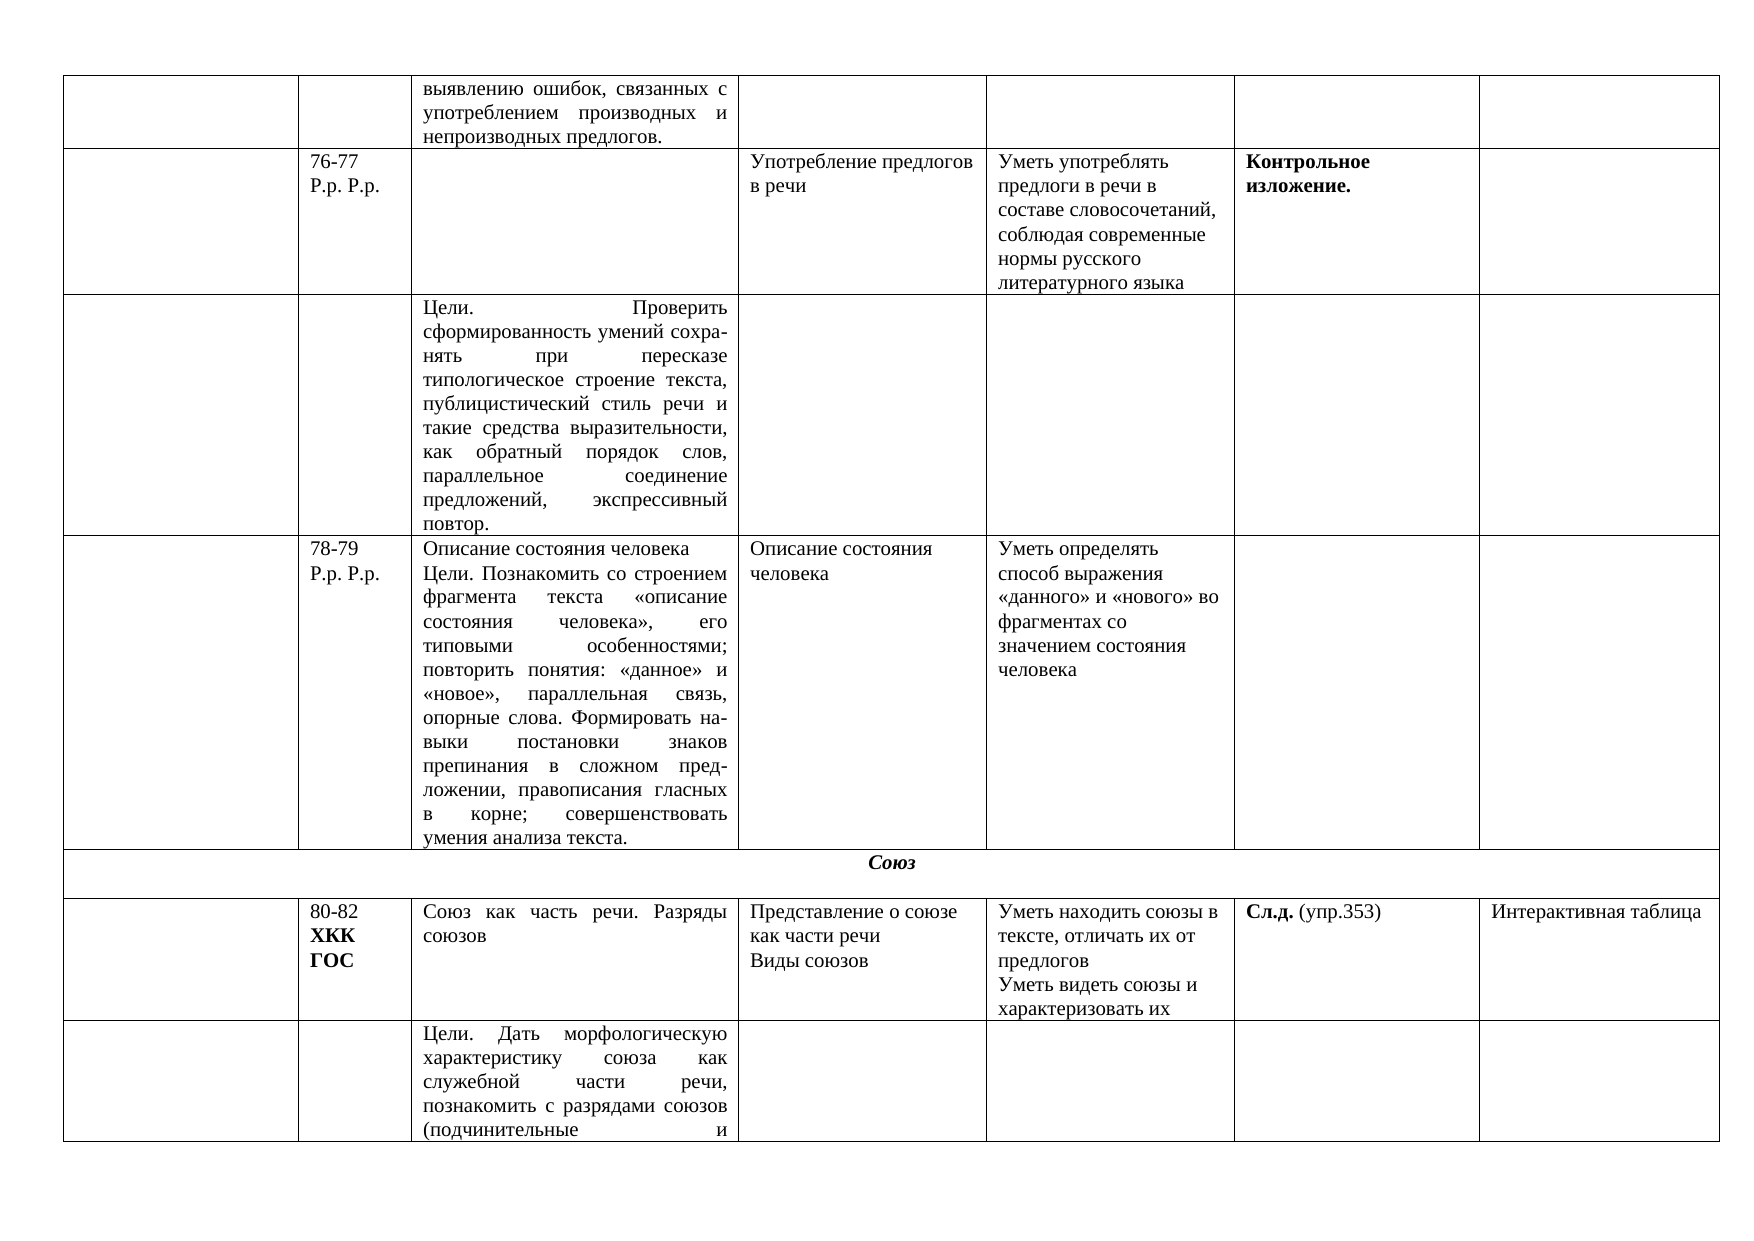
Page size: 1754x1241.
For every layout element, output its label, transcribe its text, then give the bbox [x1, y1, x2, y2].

table_cell [1480, 149, 1719, 294]
table_cell Союз [64, 850, 1719, 898]
table_cell [739, 76, 986, 148]
table_cell Представление о союзе как части речи Виды союзов [739, 899, 986, 1020]
table_cell [1235, 76, 1479, 148]
table_cell [739, 1021, 986, 1141]
table_cell [412, 149, 738, 294]
table_cell 80-82 ХКК ГОС [299, 899, 411, 1020]
table_cell Описание состояния человека [739, 536, 986, 849]
table_cell [299, 295, 411, 535]
table_cell [987, 295, 1234, 535]
table_cell Уметь употреблять предлоги в речи в составе словосочетаний, соблюдая современные нормы русского литературного языка [987, 149, 1234, 294]
table_cell Интерактивная таблица [1480, 899, 1719, 1020]
table_cell [64, 536, 298, 849]
table_cell [64, 295, 298, 535]
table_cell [412, 1021, 738, 1141]
table_cell [1480, 295, 1719, 535]
table_cell 76-77 Р.р. Р.р. [299, 149, 411, 294]
table_cell Цели. Проверить сформированность умений сохранять при пересказе типологическое строение текста, публицистический стиль речи и такие средства выразительности, как обратный порядок слов, параллельное соединение предложений, экспрессивный повтор. [412, 295, 738, 535]
table_cell [1235, 295, 1479, 535]
table_cell [987, 76, 1234, 148]
table_cell [1480, 536, 1719, 849]
table_cell [64, 899, 298, 1020]
table_cell [739, 295, 986, 535]
table_cell Союз как часть речи. Разряды союзов [412, 899, 738, 1020]
table_cell Употребление предлогов в речи [739, 149, 986, 294]
table_cell Сл.д. (упр.353) [1235, 899, 1479, 1020]
table_cell [64, 149, 298, 294]
table_cell [64, 76, 298, 148]
table_cell 78-79 Р.р. Р.р. [299, 536, 411, 849]
table_cell [987, 1021, 1234, 1141]
table_cell [1480, 1021, 1719, 1141]
table_cell [1235, 1021, 1479, 1141]
table_cell [299, 76, 411, 148]
table_cell Уметь находить союзы в тексте, отличать их от предлогов Уметь видеть союзы и характеризовать их [987, 899, 1234, 1020]
table_cell [1235, 536, 1479, 849]
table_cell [412, 76, 738, 148]
table_cell Уметь определять способ выражения «данного» и «нового» во фрагментах со значением состояния человека [987, 536, 1234, 849]
table_cell Описание состояния человека Цели. Познакомить со строением фрагмента текста «описание состояния человека», его типовыми особенностями; повторить понятия: «данное» и «новое», параллельная связь, опорные слова. Формировать навыки постановки знаков препинания в сложном предложении, правописания гласных в корне; совершенствовать умения анализа текста. [412, 536, 738, 849]
table_cell [64, 1021, 298, 1141]
table_cell [1480, 76, 1719, 148]
table_cell [299, 1021, 411, 1141]
table_cell Контрольное изложение. [1235, 149, 1479, 294]
